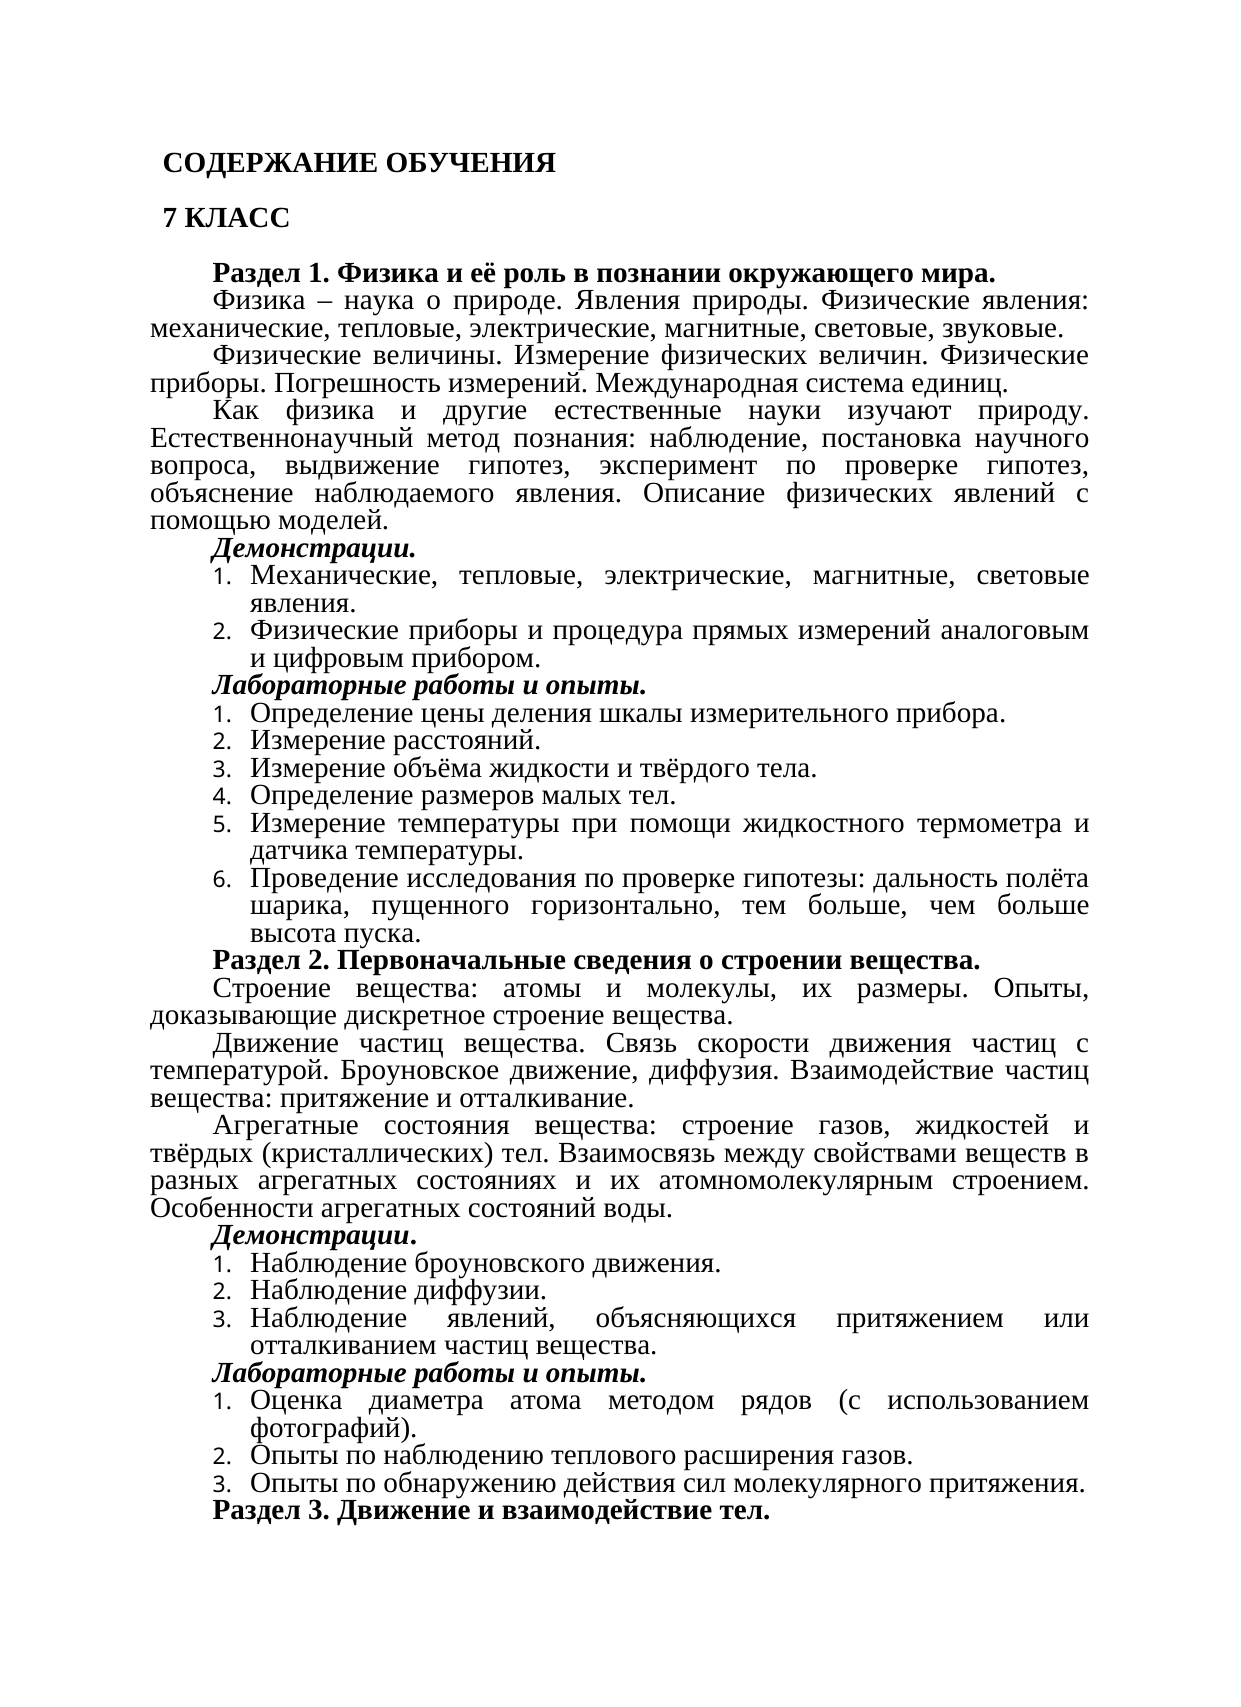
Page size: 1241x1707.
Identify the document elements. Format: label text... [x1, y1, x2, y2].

list Наблюдение явлений, объясняющихся притяжением или отталкиванием частиц вещества. [212, 1305, 1090, 1360]
text Раздел 1. Физика и её роль в познании окружающего мира. [150, 260, 1090, 287]
text Агрегатные состояния вещества: строение газов, жидкостей и твёрдых (кристаллических) тел. Взаимосвязь между свойствами веществ в разных агрегатных состояниях и их атомномолекулярным строением. Особенности агрегатных состояний воды. [150, 1112, 1090, 1222]
list Определение размеров малых тел. [212, 782, 1090, 810]
list Измерение температуры при помощи жидкостного термометра и датчика температуры. [212, 810, 1090, 865]
list Механические, тепловые, электрические, магнитные, световые явления. [212, 562, 1090, 617]
text Как физика и другие естественные науки изучают природу. Естественнонаучный метод познания: наблюдение, постановка научного вопроса, выдвижение гипотез, эксперимент по проверке гипотез, объяснение наблюдаемого явления. Описание физических явлений с помощью моделей. [150, 397, 1090, 535]
text Физические величины. Измерение физических величин. Физические приборы. Погрешность измерений. Международная система единиц. [150, 342, 1090, 397]
list Определение цены деления шкалы измерительного прибора. [212, 700, 1090, 727]
text СОДЕРЖАНИЕ ОБУЧЕНИЯ [162, 150, 1090, 177]
text Лабораторные работы и опыты. [150, 1360, 1090, 1387]
text Движение частиц вещества. Связь скорости движения частиц с температурой. Броуновское движение, диффузия. Взаимодействие частиц вещества: притяжение и отталкивание. [150, 1030, 1090, 1112]
text 7 КЛАСС [162, 205, 1090, 232]
text Физика – наука о природе. Явления природы. Физические явления: механические, тепловые, электрические, магнитные, световые, звуковые. [150, 287, 1090, 342]
text Раздел 3. Движение и взаимодействие тел. [150, 1497, 1090, 1525]
list Опыты по обнаружению действия сил молекулярного притяжения. [212, 1470, 1090, 1497]
list Измерение расстояний. [212, 727, 1090, 755]
list Наблюдение диффузии. [212, 1277, 1090, 1305]
list Наблюдение броуновского движения. [212, 1250, 1090, 1277]
text Демонстрации. [150, 1222, 1090, 1250]
list Физические приборы и процедура прямых измерений аналоговым и цифровым прибором. [212, 617, 1090, 672]
text Строение вещества: атомы и молекулы, их размеры. Опыты, доказывающие дискретное строение вещества. [150, 975, 1090, 1030]
list Проведение исследования по проверке гипотезы: дальность полёта шарика, пущенного горизонтально, тем больше, чем больше высота пуска. [212, 865, 1090, 947]
text Демонстрации. [150, 535, 1090, 562]
list Оценка диаметра атома методом рядов (с использованием фотографий). [212, 1387, 1090, 1442]
list Опыты по наблюдению теплового расширения газов. [212, 1442, 1090, 1470]
text Раздел 2. Первоначальные сведения о строении вещества. [150, 947, 1090, 975]
text Лабораторные работы и опыты. [150, 672, 1090, 700]
list Измерение объёма жидкости и твёрдого тела. [212, 755, 1090, 782]
